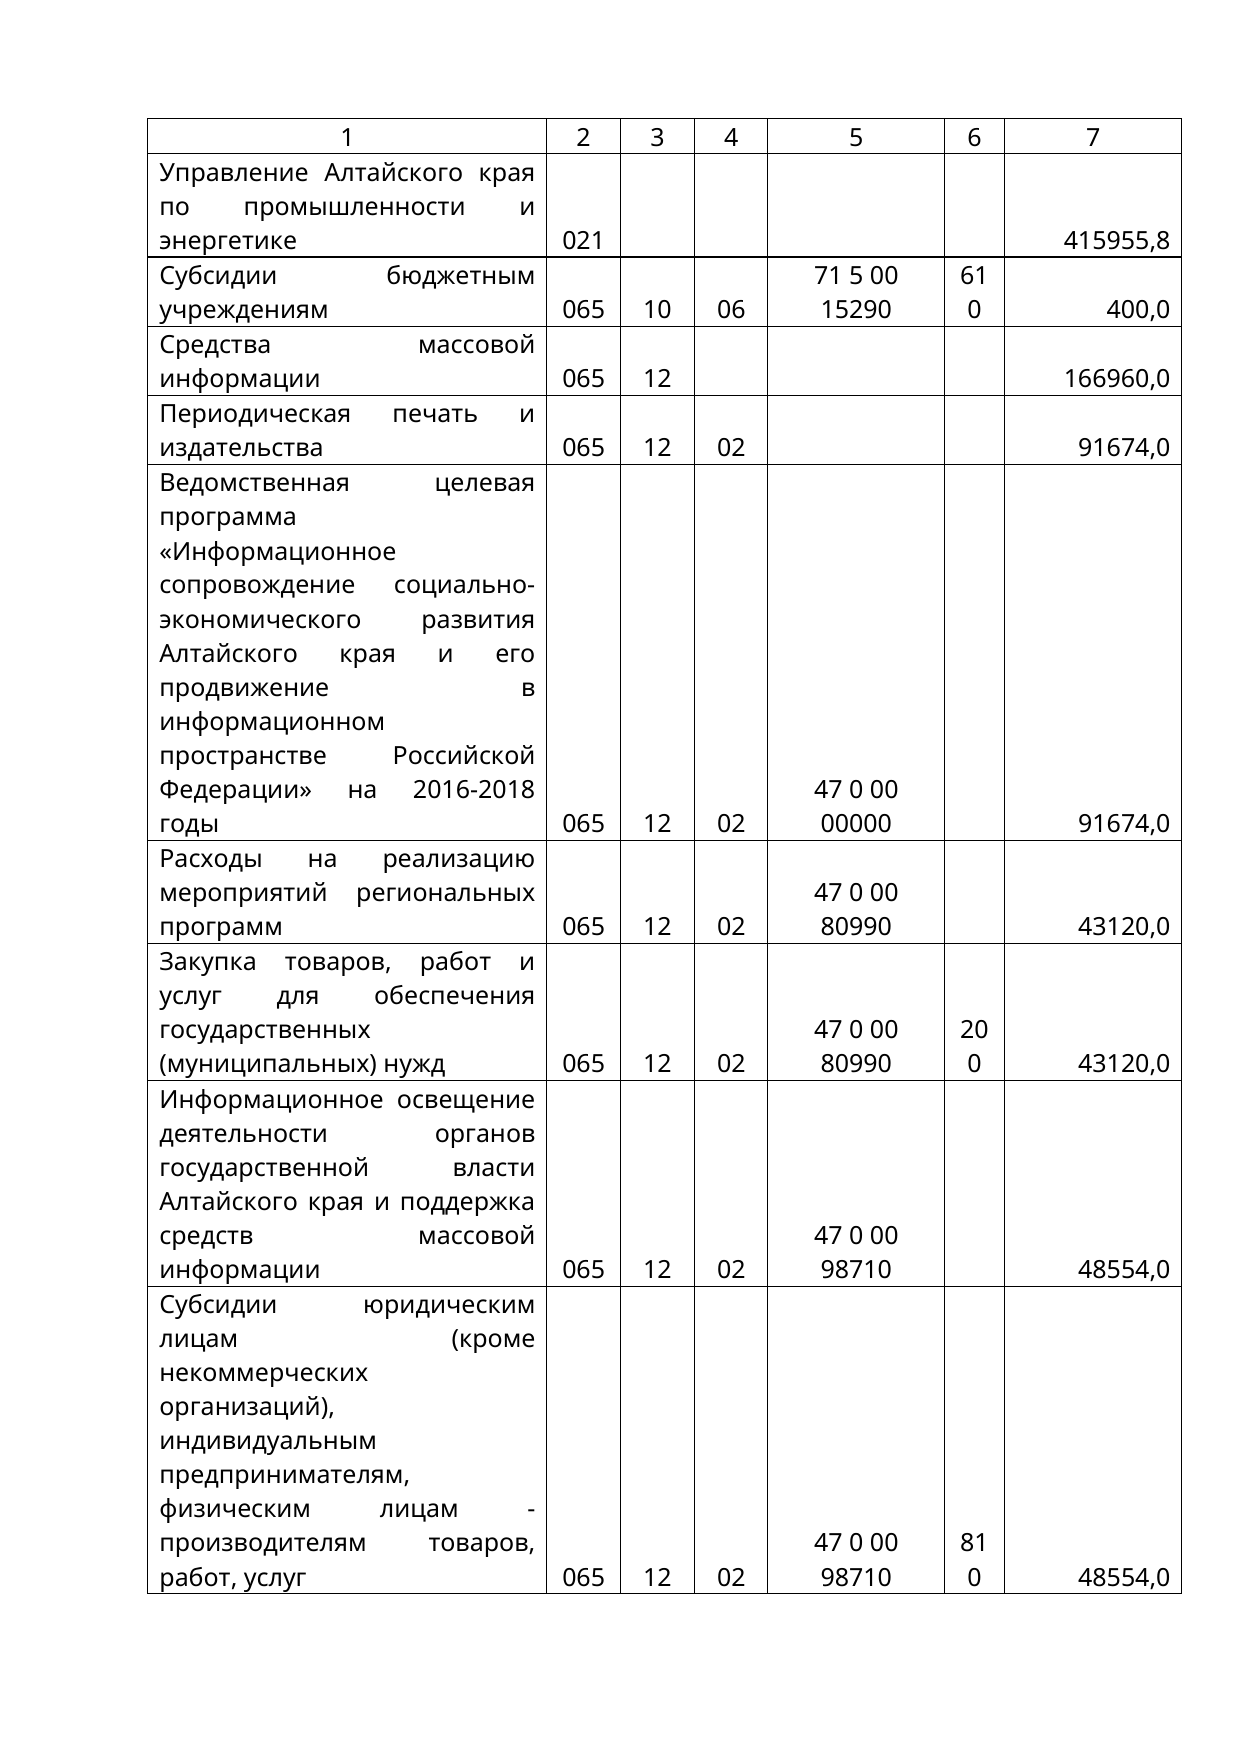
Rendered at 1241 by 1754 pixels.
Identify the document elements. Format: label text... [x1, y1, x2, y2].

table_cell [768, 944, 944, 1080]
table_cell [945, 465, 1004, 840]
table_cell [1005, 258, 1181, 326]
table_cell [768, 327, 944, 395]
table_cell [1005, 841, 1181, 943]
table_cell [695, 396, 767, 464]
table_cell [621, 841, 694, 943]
table_header 2 [547, 119, 620, 153]
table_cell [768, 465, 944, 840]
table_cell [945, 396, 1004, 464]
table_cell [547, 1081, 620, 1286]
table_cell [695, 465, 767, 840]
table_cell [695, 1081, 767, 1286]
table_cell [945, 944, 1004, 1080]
table_cell [695, 154, 767, 256]
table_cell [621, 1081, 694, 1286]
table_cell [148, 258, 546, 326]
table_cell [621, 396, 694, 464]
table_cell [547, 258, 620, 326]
table_cell 415955,8 [1005, 154, 1181, 256]
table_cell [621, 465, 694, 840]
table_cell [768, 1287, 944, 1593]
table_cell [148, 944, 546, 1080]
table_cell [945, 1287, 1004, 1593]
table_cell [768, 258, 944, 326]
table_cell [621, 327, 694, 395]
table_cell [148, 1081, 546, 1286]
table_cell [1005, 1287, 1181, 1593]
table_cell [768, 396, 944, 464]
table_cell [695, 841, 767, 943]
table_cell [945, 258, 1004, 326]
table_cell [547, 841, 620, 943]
table_header 1 [148, 119, 546, 153]
table_header 6 [945, 119, 1004, 153]
table_cell Управление Алтайского края по промышленности и энергетике [148, 154, 546, 256]
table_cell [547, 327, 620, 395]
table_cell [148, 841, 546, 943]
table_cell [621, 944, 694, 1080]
table_header 7 [1005, 119, 1181, 153]
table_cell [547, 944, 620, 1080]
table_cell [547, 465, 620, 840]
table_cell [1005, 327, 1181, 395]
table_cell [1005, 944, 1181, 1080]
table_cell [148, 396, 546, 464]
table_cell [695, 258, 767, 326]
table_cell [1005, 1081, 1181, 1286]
table_cell [945, 154, 1004, 256]
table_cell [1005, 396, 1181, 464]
table_header 4 [695, 119, 767, 153]
table_cell 021 [547, 154, 620, 256]
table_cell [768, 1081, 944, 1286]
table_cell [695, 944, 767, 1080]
table_cell [621, 154, 694, 256]
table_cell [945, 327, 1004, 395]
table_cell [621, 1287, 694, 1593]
table_header 5 [768, 119, 944, 153]
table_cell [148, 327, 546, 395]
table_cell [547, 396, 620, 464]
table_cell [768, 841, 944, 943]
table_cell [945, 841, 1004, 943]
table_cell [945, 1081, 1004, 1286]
table_header 3 [621, 119, 694, 153]
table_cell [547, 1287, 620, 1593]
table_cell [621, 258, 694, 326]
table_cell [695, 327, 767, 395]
table_cell [768, 154, 944, 256]
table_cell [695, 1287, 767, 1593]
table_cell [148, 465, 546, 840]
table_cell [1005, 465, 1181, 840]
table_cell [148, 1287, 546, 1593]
